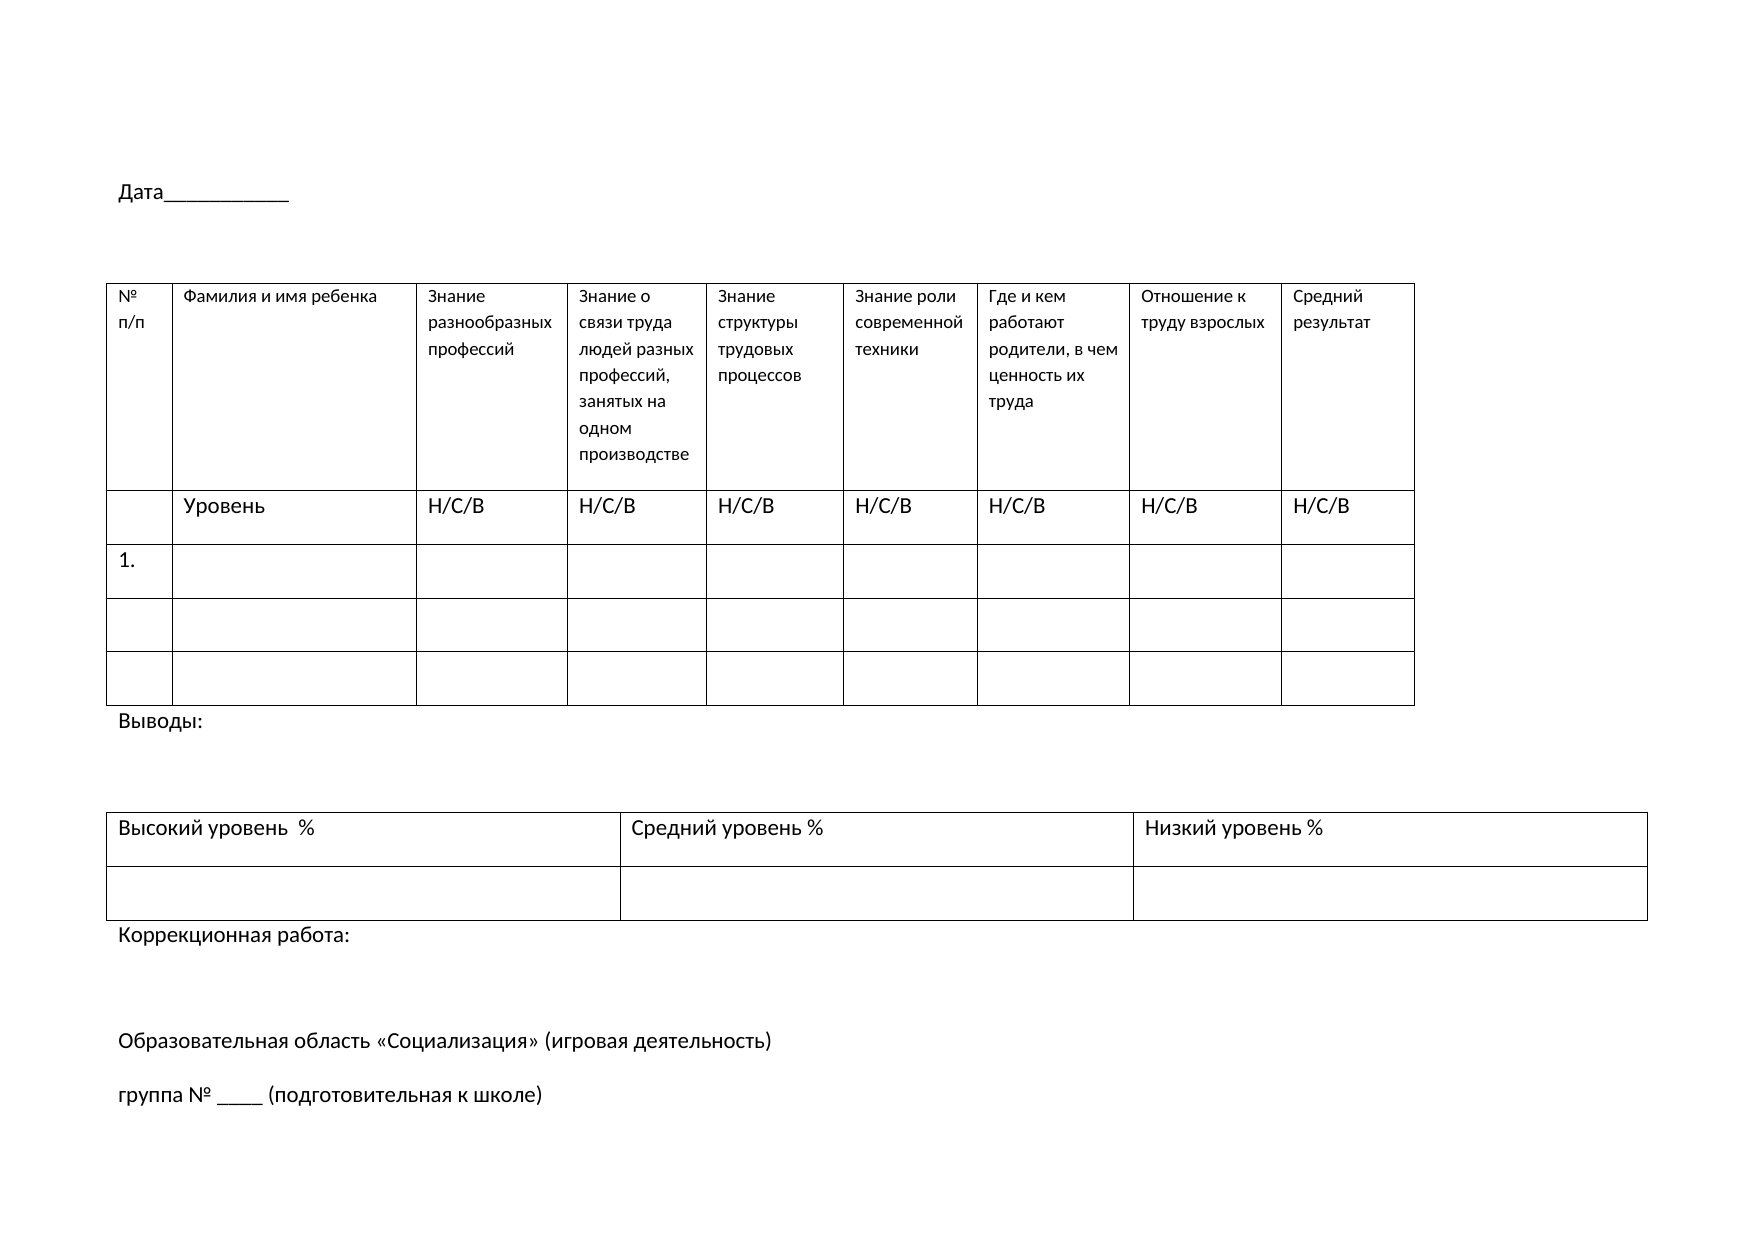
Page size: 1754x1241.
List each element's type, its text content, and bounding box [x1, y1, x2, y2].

text Выводы: [118, 706, 1636, 734]
table_cell [844, 652, 977, 705]
table_cell [1282, 599, 1414, 651]
table_cell [978, 599, 1129, 651]
table_header Знание структуры трудовых процессов [707, 284, 843, 490]
table_cell [707, 652, 843, 705]
table_cell [1282, 652, 1414, 705]
table_cell [173, 599, 416, 651]
table_cell Н/С/В [568, 491, 706, 544]
table_cell Н/С/В [978, 491, 1129, 544]
table_cell [707, 599, 843, 651]
table_cell 1. [107, 545, 172, 597]
table_cell [107, 867, 620, 919]
text Коррекционная работа: [118, 921, 1636, 949]
table_cell [844, 599, 977, 651]
table_header Фамилия и имя ребенка [173, 284, 416, 490]
table_header Средний уровень % [621, 813, 1133, 866]
table_cell [568, 545, 706, 597]
table_cell [173, 545, 416, 597]
table_cell [568, 652, 706, 705]
table_cell [568, 599, 706, 651]
table_header Средний результат [1282, 284, 1414, 490]
table_cell [978, 652, 1129, 705]
table_cell [621, 867, 1133, 919]
table_cell [417, 652, 567, 705]
text Образовательная область «Социализация» (игровая деятельность) [118, 1027, 1636, 1055]
text Дата___________ [118, 177, 1636, 205]
table_header Низкий уровень % [1134, 813, 1647, 866]
table_cell [1134, 867, 1647, 919]
table_header Отношение к труду взрослых [1130, 284, 1281, 490]
table_cell Н/С/В [707, 491, 843, 544]
table_cell [707, 545, 843, 597]
table_cell [844, 545, 977, 597]
table_header № п/п [107, 284, 172, 490]
table_header Где и кем работают родители, в чем ценность их труда [978, 284, 1129, 490]
table_cell Н/С/В [1282, 491, 1414, 544]
table_cell [107, 599, 172, 651]
table_cell [417, 545, 567, 597]
table_cell Уровень [173, 491, 416, 544]
table_header Высокий уровень % [107, 813, 620, 866]
table_cell [107, 652, 172, 705]
table_cell [417, 599, 567, 651]
table_cell [1130, 652, 1281, 705]
table_cell Н/С/В [417, 491, 567, 544]
table_header Знание роли современной техники [844, 284, 977, 490]
table_header Знание разнообразных профессий [417, 284, 567, 490]
table_cell Н/С/В [844, 491, 977, 544]
table_cell [107, 491, 172, 544]
table_cell [1130, 545, 1281, 597]
table_cell Н/С/В [1130, 491, 1281, 544]
table_cell [1130, 599, 1281, 651]
table_cell [1282, 545, 1414, 597]
table_cell [978, 545, 1129, 597]
text группа № ____ (подготовительная к школе) [118, 1080, 1636, 1108]
table_header Знание о связи труда людей разных профессий, занятых на одном производстве [568, 284, 706, 490]
table_cell [173, 652, 416, 705]
